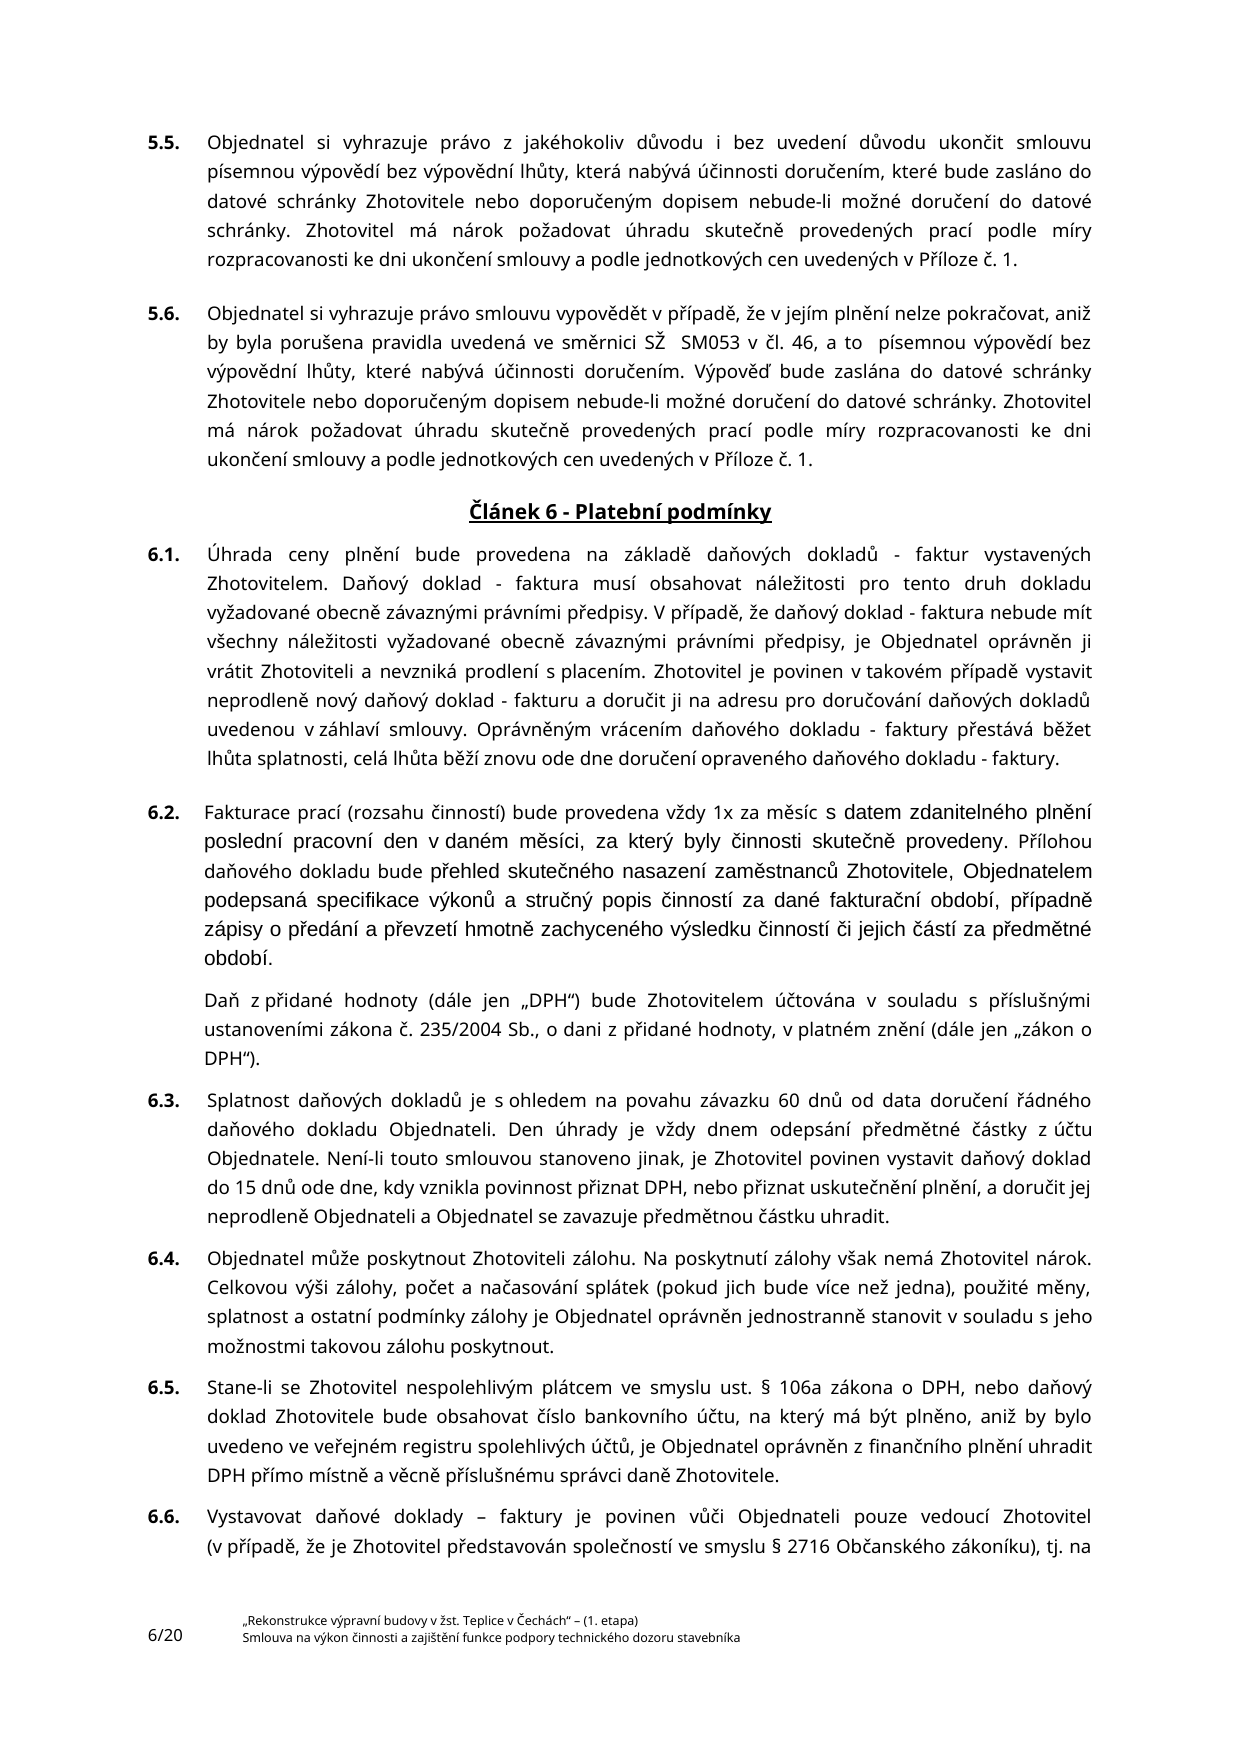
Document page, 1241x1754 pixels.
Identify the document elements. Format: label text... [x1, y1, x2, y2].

text 6.1. Úhrada ceny plnění bude provedena na základě daňových dokladů - faktur vystavených Zhotovitelem. Daňový doklad - faktura musí obsahovat náležitosti pro tento druh dokladu vyžadované obecně závaznými právními předpisy. V případě, že daňový doklad - faktura nebude mít všechny náležitosti vyžadované obecně závaznými právními předpisy, je Objednatel oprávněn ji vrátit Zhotoviteli a nevzniká prodlení s placením. Zhotovitel je povinen v takovém případě vystavit neprodleně nový daňový doklad - fakturu a doručit ji na adresu pro doručování daňových dokladů uvedenou v záhlaví smlouvy. Oprávněným vrácením daňového dokladu - faktury přestává běžet lhůta splatnosti, celá lhůta běží znovu ode dne doručení opraveného daňového dokladu - faktury. [148, 538, 1092, 771]
text 6.4. Objednatel může poskytnout Zhotoviteli zálohu. Na poskytnutí zálohy však nemá Zhotovitel nárok. Celkovou výši zálohy, počet a načasování splátek (pokud jich bude více než jedna), použité měny, splatnost a ostatní podmínky zálohy je Objednatel oprávněn jednostranně stanovit v souladu s jeho možnostmi takovou zálohu poskytnout. [148, 1242, 1092, 1359]
text Daň z přidané hodnoty (dále jen „DPH“) bude Zhotovitelem účtována v souladu s příslušnými ustanoveními zákona č. 235/2004 Sb., o dani z přidané hodnoty, v platném znění (dále jen „zákon o DPH“). [148, 984, 1092, 1071]
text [148, 1501, 1092, 1559]
text 5.6. Objednatel si vyhrazuje právo smlouvu vypovědět v případě, že v jejím plnění nelze pokračovat, aniž by byla porušena pravidla uvedená ve směrnici SŽ SM053 v čl. 46, a to písemnou výpovědí bez výpovědní lhůty, které nabývá účinnosti doručením. Výpověď bude zaslána do datové schránky Zhotovitele nebo doporučeným dopisem nebude-li možné doručení do datové schránky. Zhotovitel má nárok požadovat úhradu skutečně provedených prací podle míry rozpracovanosti ke dni ukončení smlouvy a podle jednotkových cen uvedených v Příloze č. 1. [148, 297, 1092, 472]
text 6.5. Stane-li se Zhotovitel nespolehlivým plátcem ve smyslu ust. § 106a zákona o DPH, nebo daňový doklad Zhotovitele bude obsahovat číslo bankovního účtu, na který má být plněno, aniž by bylo uvedeno ve veřejném registru spolehlivých účtů, je Objednatel oprávněn z finančního plnění uhradit DPH přímo místně a věcně příslušnému správci daně Zhotovitele. [148, 1371, 1092, 1488]
text 5.5. Objednatel si vyhrazuje právo z jakéhokoliv důvodu i bez uvedení důvodu ukončit smlouvu písemnou výpovědí bez výpovědní lhůty, která nabývá účinnosti doručením, které bude zasláno do datové schránky Zhotovitele nebo doporučeným dopisem nebude-li možné doručení do datové schránky. Zhotovitel má nárok požadovat úhradu skutečně provedených prací podle míry rozpracovanosti ke dni ukončení smlouvy a podle jednotkových cen uvedených v Příloze č. 1. [148, 126, 1092, 272]
text 6.3. Splatnost daňových dokladů je s ohledem na povahu závazku 60 dnů od data doručení řádného daňového dokladu Objednateli. Den úhrady je vždy dnem odepsání předmětné částky z účtu Objednatele. Není-li touto smlouvou stanoveno jinak, je Zhotovitel povinen vystavit daňový doklad do 15 dnů ode dne, kdy vznikla povinnost přiznat DPH, nebo přiznat uskutečnění plnění, a doručit jej neprodleně Objednateli a Objednatel se zavazuje předmětnou částku uhradit. [148, 1084, 1092, 1230]
subtitle Článek 6 - Platební podmínky [148, 497, 1092, 526]
text 6.2. Fakturace prací (rozsahu činností) bude provedena vždy 1x za měsíc s datem zdanitelného plnění poslední pracovní den v daném měsíci, za který byly činnosti skutečně provedeny. Přílohou daňového dokladu bude přehled skutečného nasazení zaměstnanců Zhotovitele, Objednatelem podepsaná specifikace výkonů a stručný popis činností za dané fakturační období, případně zápisy o předání a převzetí hmotně zachyceného výsledku činností či jejich částí za předmětné období. [148, 796, 1092, 971]
